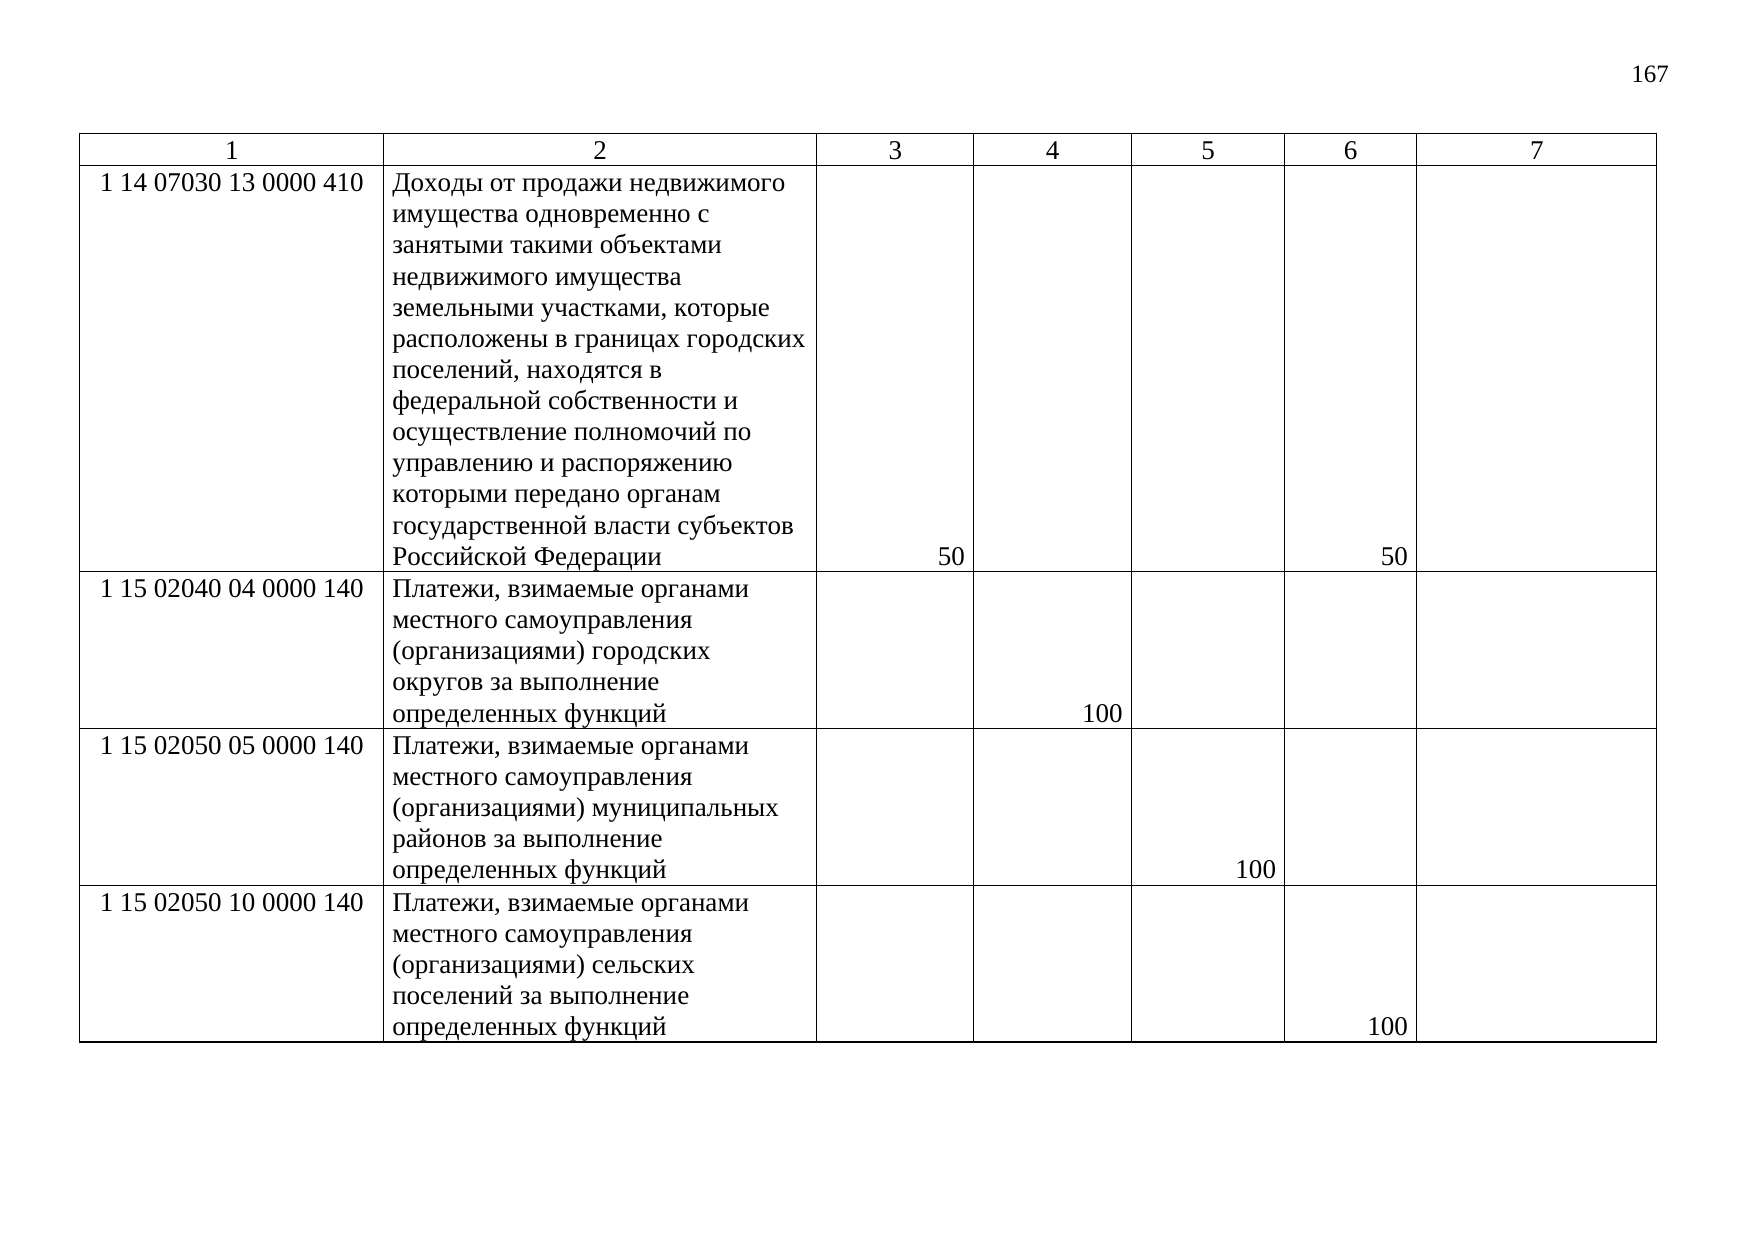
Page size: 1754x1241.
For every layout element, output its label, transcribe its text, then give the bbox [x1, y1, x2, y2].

table_cell 100 [974, 572, 1131, 728]
table_cell Платежи, взимаемые органами местного самоуправления (организациями) сельских поселений за выполнение определенных функций [384, 886, 816, 1041]
table_cell 50 [817, 166, 973, 571]
table_cell [1417, 166, 1656, 571]
table_cell [1132, 166, 1284, 571]
table_header 3 [817, 134, 973, 165]
table_header 5 [1132, 134, 1284, 165]
table_cell 100 [1285, 886, 1416, 1041]
table_cell 1 15 02050 10 0000 140 [80, 886, 383, 1041]
table_cell 50 [1285, 166, 1416, 571]
table_cell [1132, 572, 1284, 728]
table_cell Платежи, взимаемые органами местного самоуправления (организациями) муниципальных районов за выполнение определенных функций [384, 729, 816, 884]
table_cell [1285, 729, 1416, 884]
table_cell 1 14 07030 13 0000 410 [80, 166, 383, 571]
table_cell [974, 166, 1131, 571]
table_header 4 [974, 134, 1131, 165]
table_cell [817, 729, 973, 884]
table_cell [817, 886, 973, 1041]
table_cell [1417, 729, 1656, 884]
table_header 6 [1285, 134, 1416, 165]
table_cell [1417, 572, 1656, 728]
table_header 1 [80, 134, 383, 165]
table_cell [1417, 886, 1656, 1041]
table_header 7 [1417, 134, 1656, 165]
table_cell [974, 886, 1131, 1041]
table_header 2 [384, 134, 816, 165]
table_cell 1 15 02040 04 0000 140 [80, 572, 383, 728]
table_cell [1285, 572, 1416, 728]
table_cell [1132, 886, 1284, 1041]
table_cell [817, 572, 973, 728]
table_cell Доходы от продажи недвижимого имущества одновременно с занятыми такими объектами недвижимого имущества земельными участками, которые расположены в границах городских поселений, находятся в федеральной собственности и осуществление полномочий по управлению и распоряжению которыми передано органам государственной власти субъектов Российской Федерации [384, 166, 816, 571]
table_cell 1 15 02050 05 0000 140 [80, 729, 383, 884]
table_cell Платежи, взимаемые органами местного самоуправления (организациями) городских округов за выполнение определенных функций [384, 572, 816, 728]
table_cell 100 [1132, 729, 1284, 884]
table_cell [974, 729, 1131, 884]
